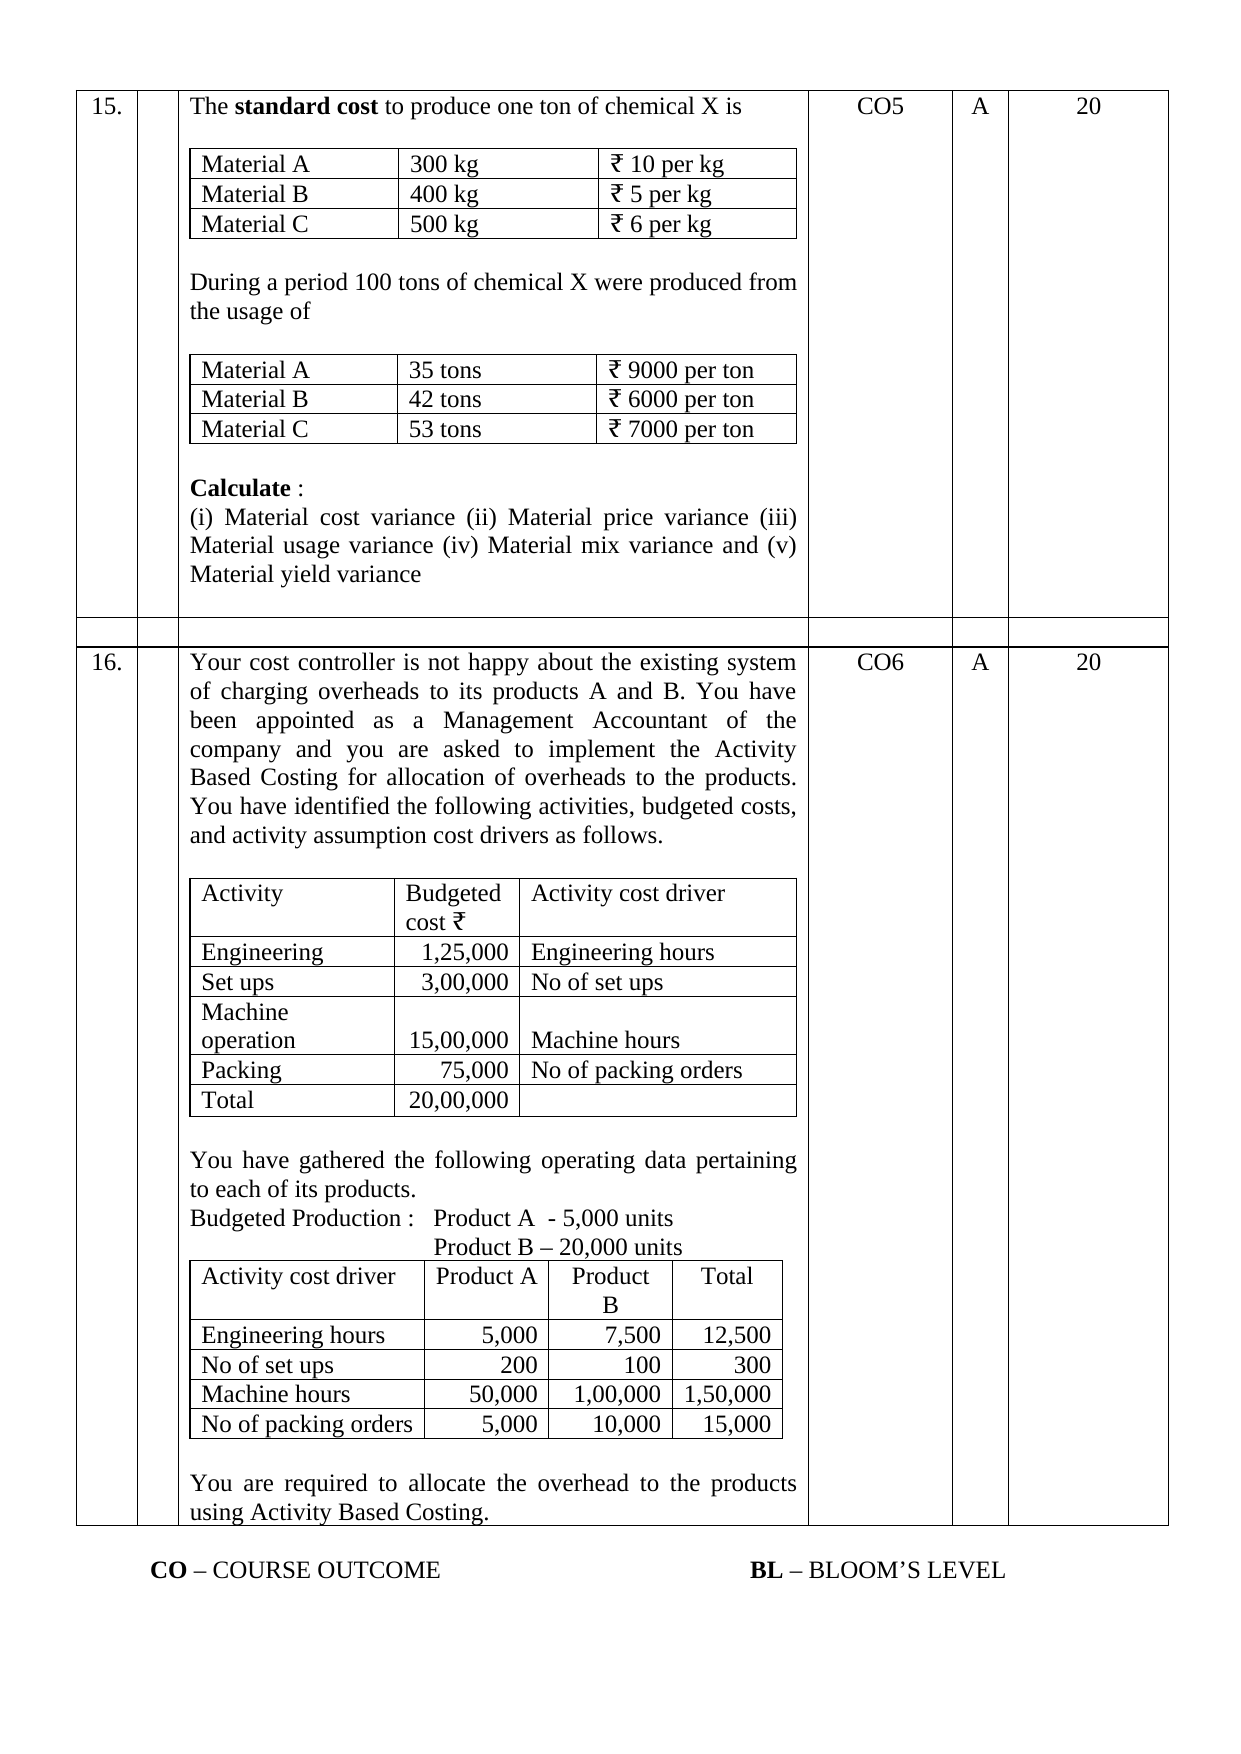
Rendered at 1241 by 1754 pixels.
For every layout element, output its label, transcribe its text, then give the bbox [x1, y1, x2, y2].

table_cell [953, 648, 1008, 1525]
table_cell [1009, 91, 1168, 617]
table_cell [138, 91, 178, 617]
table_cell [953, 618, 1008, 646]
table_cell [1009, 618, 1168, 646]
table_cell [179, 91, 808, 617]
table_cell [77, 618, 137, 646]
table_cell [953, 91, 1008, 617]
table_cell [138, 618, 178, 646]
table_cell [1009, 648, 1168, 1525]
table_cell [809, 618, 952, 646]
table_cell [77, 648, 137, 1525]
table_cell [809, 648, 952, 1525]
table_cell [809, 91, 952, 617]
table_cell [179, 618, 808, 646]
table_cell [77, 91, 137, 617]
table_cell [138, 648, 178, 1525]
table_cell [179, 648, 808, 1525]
text CO – COURSE OUTCOME BL – BLOOM’S LEVEL [150, 1555, 1090, 1584]
